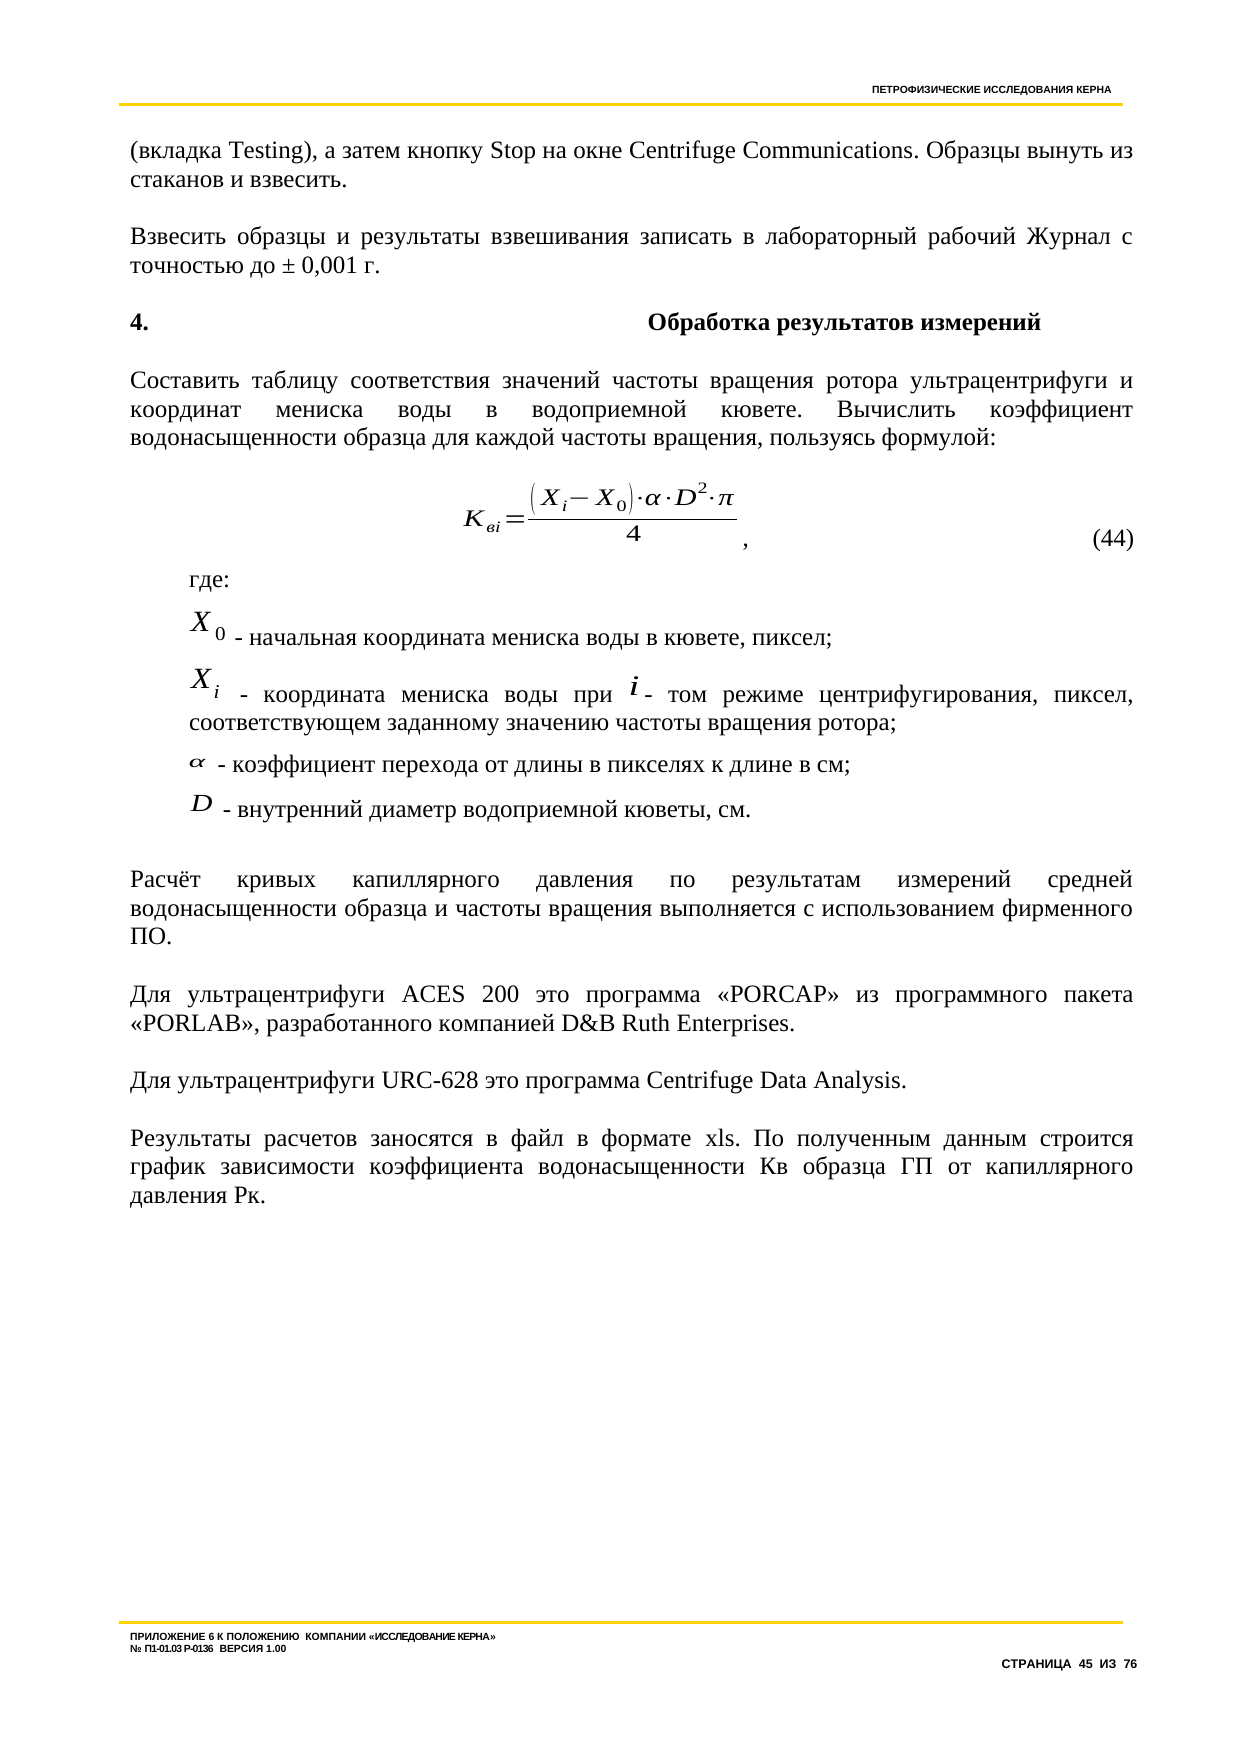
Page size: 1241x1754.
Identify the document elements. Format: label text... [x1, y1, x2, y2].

text - коэффициент перехода от длины в пикселях к длине в см; [189, 749, 1134, 777]
list Обработка результатов измерений [130, 307, 1134, 336]
text Составить таблицу соответствия значений частоты вращения ротора ультрацентрифуги и координат мениска воды в водоприемной кювете. Вычислить коэффициент водонасыщенности образца для каждой частоты вращения, пользуясь формулой: [130, 365, 1134, 451]
text Результаты расчетов заносятся в файл в формате xls. По полученным данным строится график зависимости коэффициента водонасыщенности Кв образца ГП от капиллярного давления Рк. [130, 1123, 1134, 1209]
text - начальная координата мениска воды в кювете, пиксел; [189, 606, 1134, 650]
text Для ультрацентрифуги URC-628 это программа Centrifuge Data Analysis. [130, 1065, 1134, 1094]
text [130, 135, 1134, 192]
text Для ультрацентрифуги ACES 200 это программа «PORCAP» из программного пакета «PORLAB», разработанного компанией D&B Ruth Enterprises. [130, 979, 1134, 1036]
text Взвесить образцы и результаты взвешивания записать в лабораторный рабочий Журнал с точностью до ± 0,001 г. [130, 221, 1134, 279]
text Расчёт кривых капиллярного давления по результатам измерений средней водонасыщенности образца и частоты вращения выполняется с использованием фирменного ПО. [130, 864, 1134, 950]
text - внутренний диаметр водоприемной кюветы, см. [189, 790, 1134, 823]
text , (44) [159, 480, 1134, 552]
text - координата мениска воды при - том режиме центрифугирования, пиксел, соответствующем заданному значению частоты вращения ротора; [189, 663, 1134, 736]
text где: [189, 564, 1134, 593]
